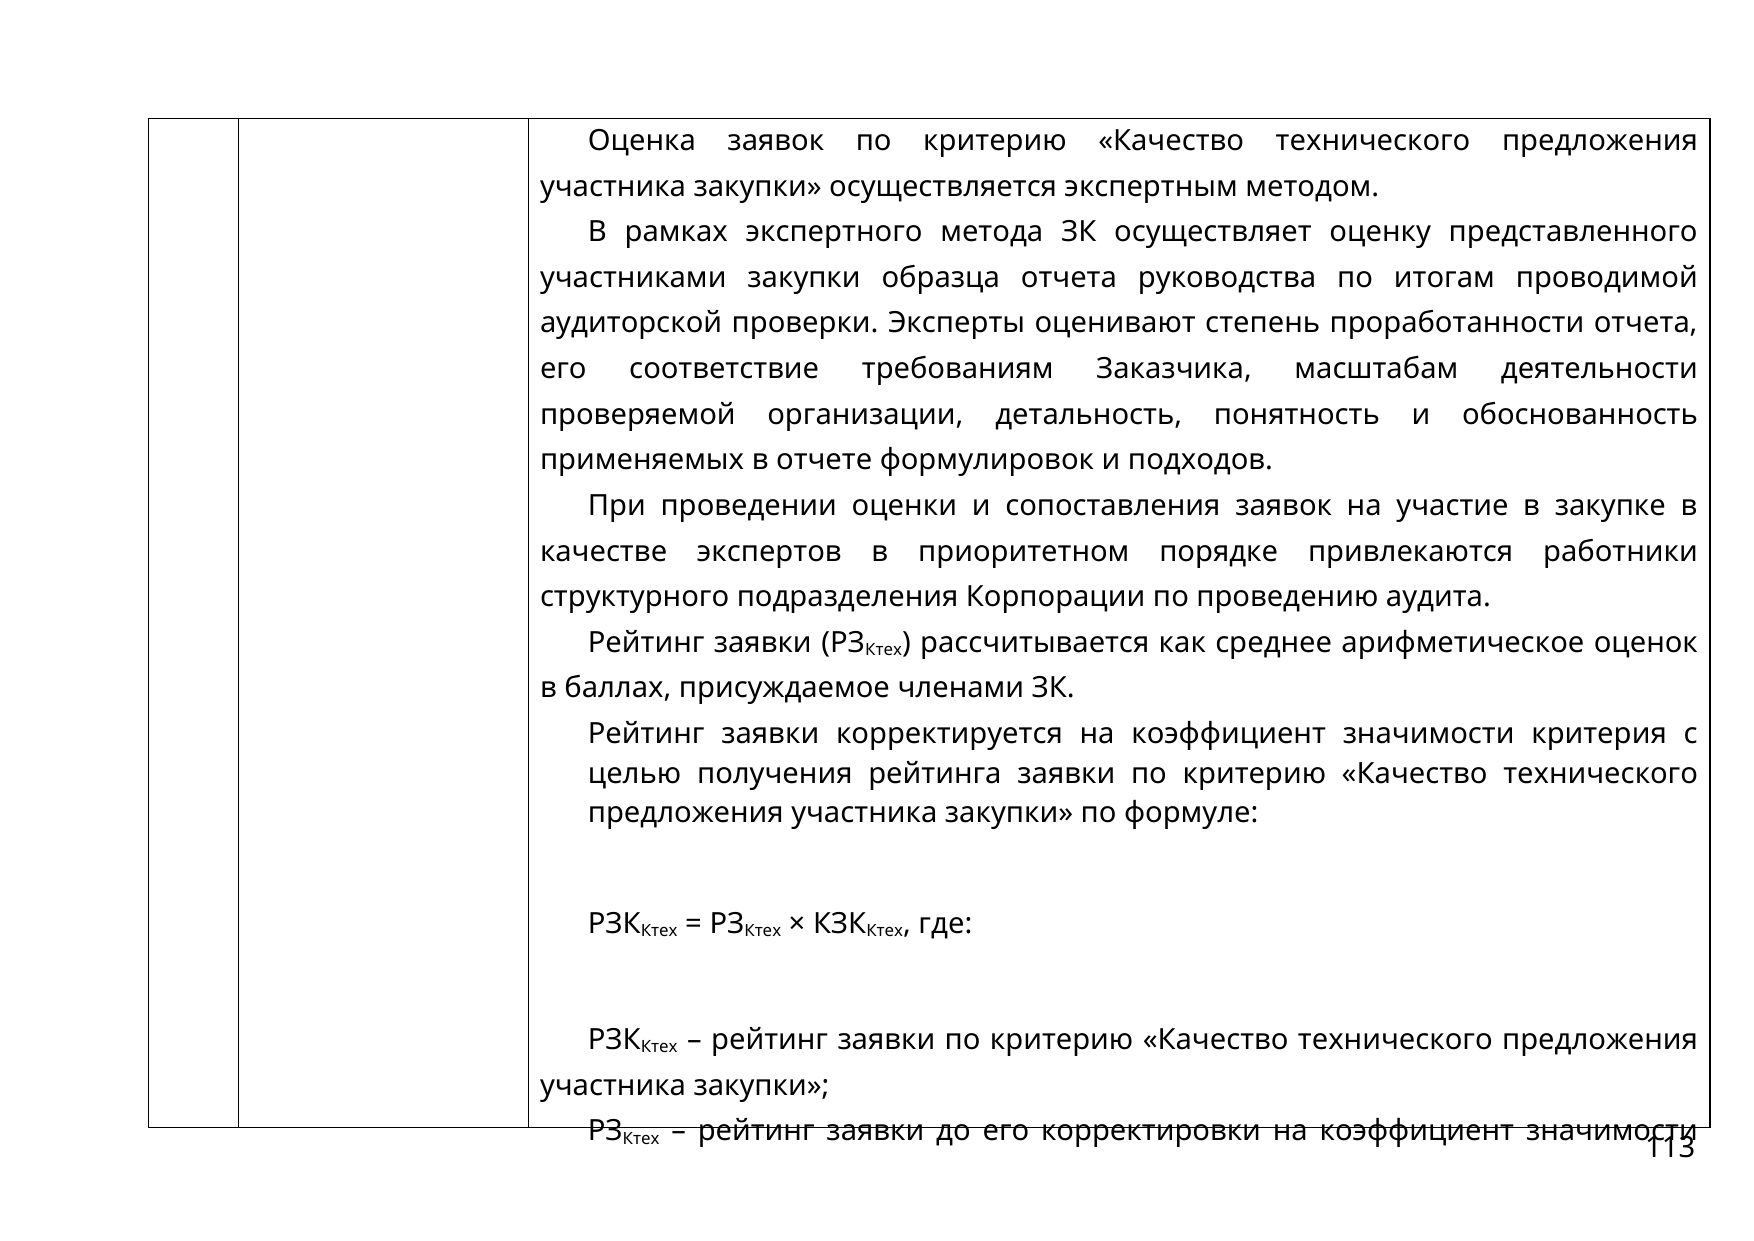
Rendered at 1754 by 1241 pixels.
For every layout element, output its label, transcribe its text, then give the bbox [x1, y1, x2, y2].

table_cell Оценка заявок по критерию «Качество технического предложения участника закупки» осуществляется экспертным методом. В рамках экспертного метода ЗК осуществляет оценку представленного участниками закупки образца отчета руководства по итогам проводимой аудиторской проверки. Эксперты оценивают степень проработанности отчета, его соответствие требованиям Заказчика, масштабам деятельности проверяемой организации, детальность, понятность и обоснованность применяемых в отчете формулировок и подходов. При проведении оценки и сопоставления заявок на участие в закупке в качестве экспертов в приоритетном порядке привлекаются работники структурного подразделения Корпорации по проведению аудита. Рейтинг заявки (РЗКтех) рассчитывается как среднее арифметическое оценок в баллах, присуждаемое членами ЗК. Рейтинг заявки корректируется на коэффициент значимости критерия с целью получения рейтинга заявки по критерию «Качество технического предложения участника закупки» по формуле: РЗККтех = РЗКтех × КЗККтех, где: РЗККтех – рейтинг заявки по критерию «Качество технического предложения участника закупки»; РЗКтех – рейтинг заявки до его корректировки на коэффициент значимости критерия оценки; КЗККтех – коэффициент значимости критерия «Качество технического предложения участника закупки», равный 0,05 Рейтинг заявки по критерию «Качество технического предложения участника закупки» (РЗККтех) суммируется с рейтингами заявки по иным критериям оценки. [529, 119, 1709, 1127]
